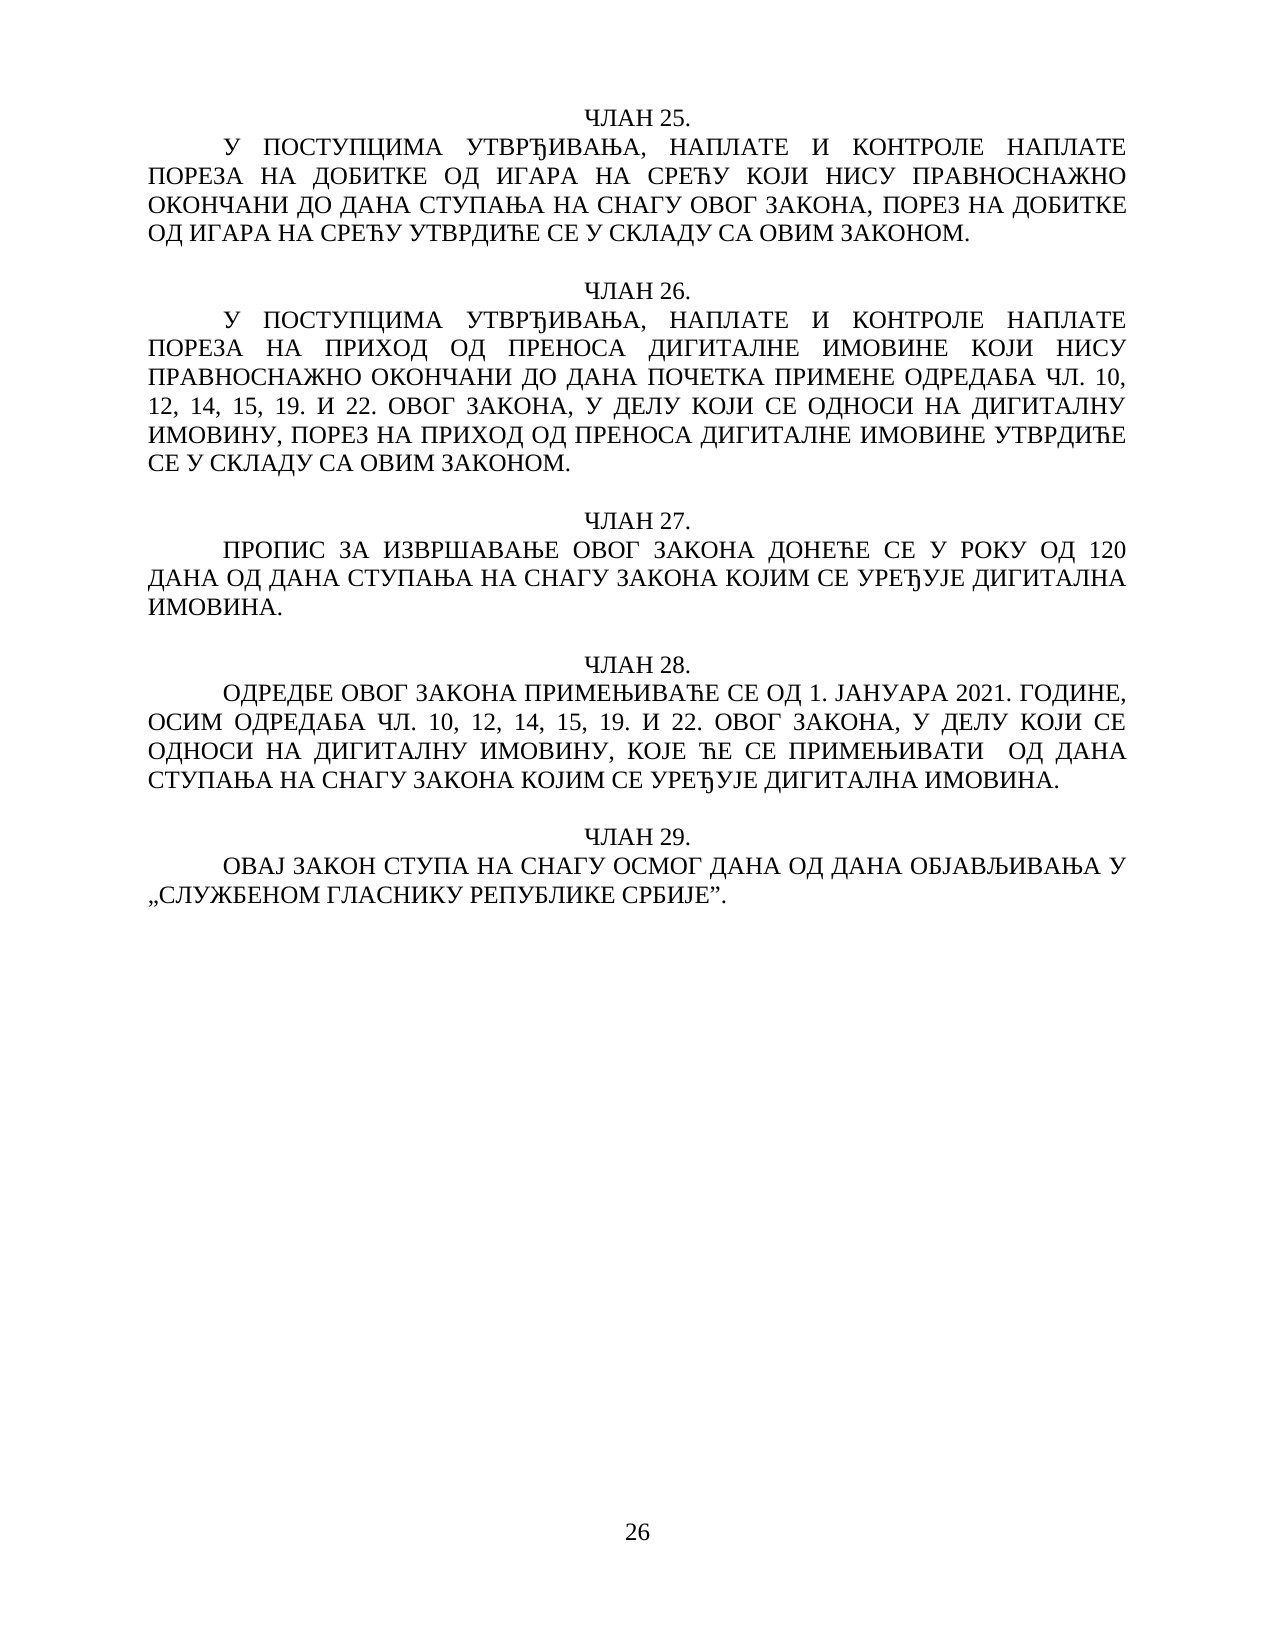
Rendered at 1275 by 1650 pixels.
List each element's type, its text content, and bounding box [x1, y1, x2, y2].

text ОВАЈ ЗАКОН СТУПА НА СНАГУ ОСМОГ ДАНА ОД ДАНА ОБЈАВЉИВАЊА У „СЛУЖБЕНОМ ГЛАСНИКУ РЕПУБЛИКЕ СРБИЈЕ”. [148, 851, 1127, 908]
text ЧЛАН 27. [148, 506, 1127, 535]
text ОДРЕДБЕ ОВОГ ЗАКОНА ПРИМЕЊИВАЋЕ СЕ ОД 1. ЈАНУАРА 2021. ГОДИНЕ, ОСИМ ОДРЕДАБА ЧЛ. 10, 12, 14, 15, 19. И 22. ОВОГ ЗАКОНА, У ДЕЛУ КОЈИ СЕ ОДНОСИ НА ДИГИТАЛНУ ИМОВИНУ, КОЈЕ ЋЕ СЕ ПРИМЕЊИВАТИ ОД ДАНА СТУПАЊА НА СНАГУ ЗАКОНА КОЈИМ СЕ УРЕЂУЈЕ ДИГИТАЛНА ИМОВИНА. [148, 678, 1127, 793]
text У ПОСТУПЦИМА УТВРЂИВАЊА, НАПЛАТЕ И КОНТРОЛЕ НАПЛАТЕ ПОРЕЗА НА ДОБИТКЕ ОД ИГАРА НА СРЕЋУ КОЈИ НИСУ ПРАВНОСНАЖНО ОКОНЧАНИ ДО ДАНА СТУПАЊА НА СНАГУ ОВОГ ЗАКОНА, ПОРЕЗ НА ДОБИТКЕ ОД ИГАРА НА СРЕЋУ УТВРДИЋЕ СЕ У СКЛАДУ СА ОВИМ ЗАКОНОМ. [148, 132, 1127, 247]
text ЧЛАН 26. [148, 276, 1127, 305]
text У ПОСТУПЦИМА УТВРЂИВАЊА, НАПЛАТЕ И КОНТРОЛЕ НАПЛАТЕ ПОРЕЗА НА ПРИХОД ОД ПРЕНОСА ДИГИТАЛНЕ ИМОВИНЕ КОЈИ НИСУ ПРАВНОСНАЖНО ОКОНЧАНИ ДО ДАНА ПОЧЕТКА ПРИМЕНЕ ОДРЕДАБА ЧЛ. 10, 12, 14, 15, 19. И 22. ОВОГ ЗАКОНА, У ДЕЛУ КОЈИ СЕ ОДНОСИ НА ДИГИТАЛНУ ИМОВИНУ, ПОРЕЗ НА ПРИХОД ОД ПРЕНОСА ДИГИТАЛНЕ ИМОВИНЕ УТВРДИЋЕ СЕ У СКЛАДУ СА ОВИМ ЗАКОНОМ. [148, 305, 1127, 477]
text ЧЛАН 25. [148, 103, 1127, 132]
text ЧЛАН 28. [148, 650, 1127, 678]
text ПРОПИС ЗА ИЗВРШАВАЊЕ ОВОГ ЗАКОНА ДОНЕЋЕ СЕ У РОКУ ОД 120 ДАНА ОД ДАНА СТУПАЊА НА СНАГУ ЗАКОНА КОЈИМ СЕ УРЕЂУЈЕ ДИГИТАЛНА ИМОВИНА. [148, 535, 1127, 621]
text ЧЛАН 29. [148, 822, 1127, 851]
